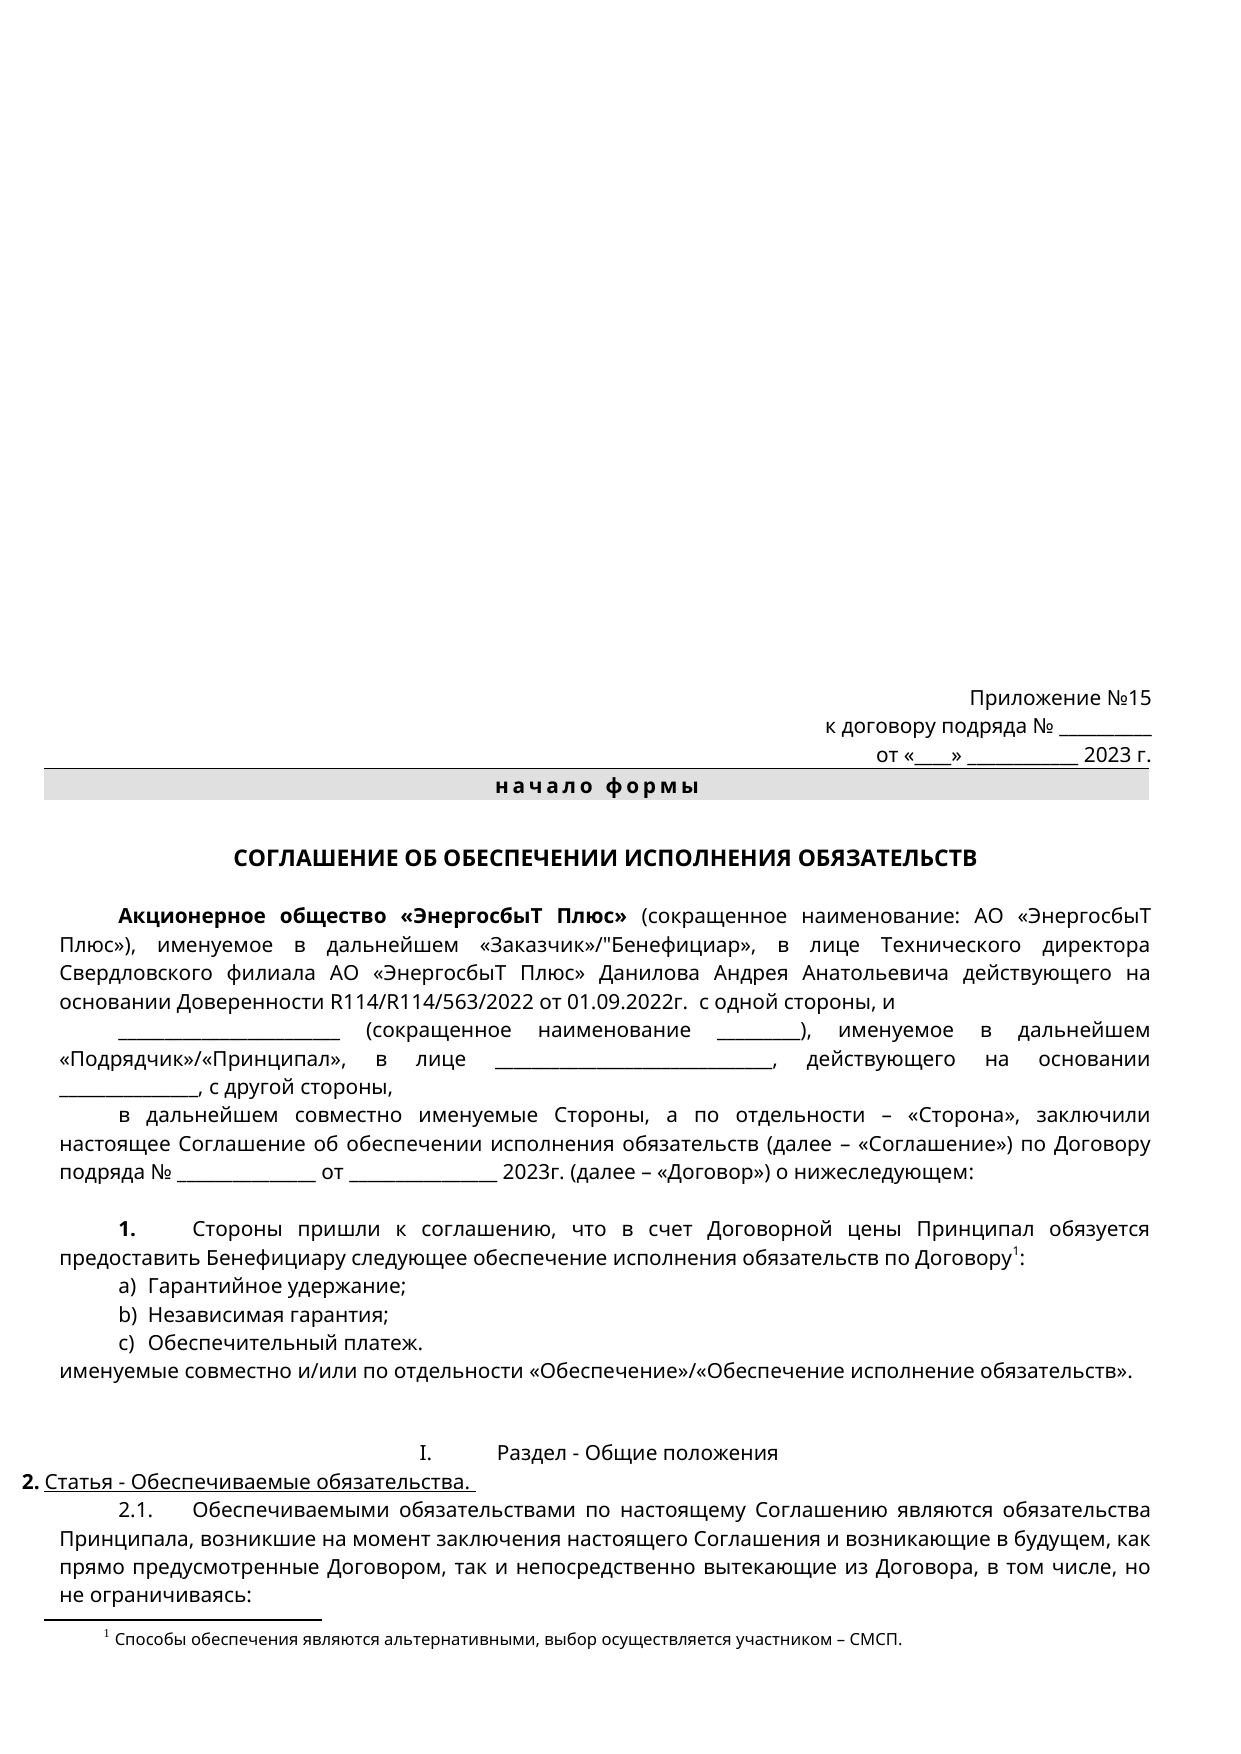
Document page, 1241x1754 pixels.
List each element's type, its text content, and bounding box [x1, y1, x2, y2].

text от «____» ____________ 2023 г. [561, 740, 1152, 768]
text СОГЛАШЕНИЕ ОБ ОБЕСПЕЧЕНИИ ИСПОЛНЕНИЯ ОБЯЗАТЕЛЬСТВ [59, 842, 1152, 873]
list Обеспечиваемыми обязательствами по настоящему Соглашению являются обязательства Принципала, возникшие на момент заключения настоящего Соглашения и возникающие в будущем, как прямо предусмотренные Договором, так и непосредственно вытекающие из Договора, в том числе, но не ограничиваясь: [59, 1495, 1152, 1609]
list Обеспечительный платеж. [59, 1328, 1152, 1357]
text именуемые совместно и/или по отдельности «Обеспечение»/«Обеспечение исполнение обязательств». [59, 1357, 1152, 1385]
text Акционерное общество «ЭнергосбыТ Плюс» (сокращенное наименование: АО «ЭнергосбыТ Плюс»), именуемое в дальнейшем «Заказчик»/"Бенефициар», в лице Технического директора Свердловского филиала АО «ЭнергосбыТ Плюс» Данилова Андрея Анатольевича действующего на основании Доверенности R114/R114/563/2022 от 01.09.2022г. с одной стороны, и [59, 902, 1152, 1015]
list Раздел - Общие положения [59, 1438, 1152, 1467]
text начало формы [44, 769, 1149, 800]
text ________________________ (сокращенное наименование _________), именуемое в дальнейшем «Подрядчик»/«Принципал», в лице ______________________________, действующего на основании _______________, с другой стороны, [59, 1015, 1152, 1101]
list Независимая гарантия; [59, 1300, 1152, 1328]
text в дальнейшем совместно именуемые Стороны, а по отдельности – «Сторона», заключили настоящее Соглашение об обеспечении исполнения обязательств (далее – «Соглашение») по Договору подряда № _______________ от ________________ 2023г. (далее – «Договор») о нижеследующем: [59, 1101, 1152, 1186]
text Приложение №15 [561, 683, 1152, 711]
list Гарантийное удержание; [59, 1271, 1152, 1300]
text к договору подряда № __________ [679, 711, 1152, 740]
list Статья - Обеспечиваемые обязательства. [22, 1467, 1152, 1495]
list Стороны пришли к соглашению, что в счет Договорной цены Принципал обязуется предоставить Бенефициару следующее обеспечение исполнения обязательств по Договору: [59, 1214, 1152, 1271]
